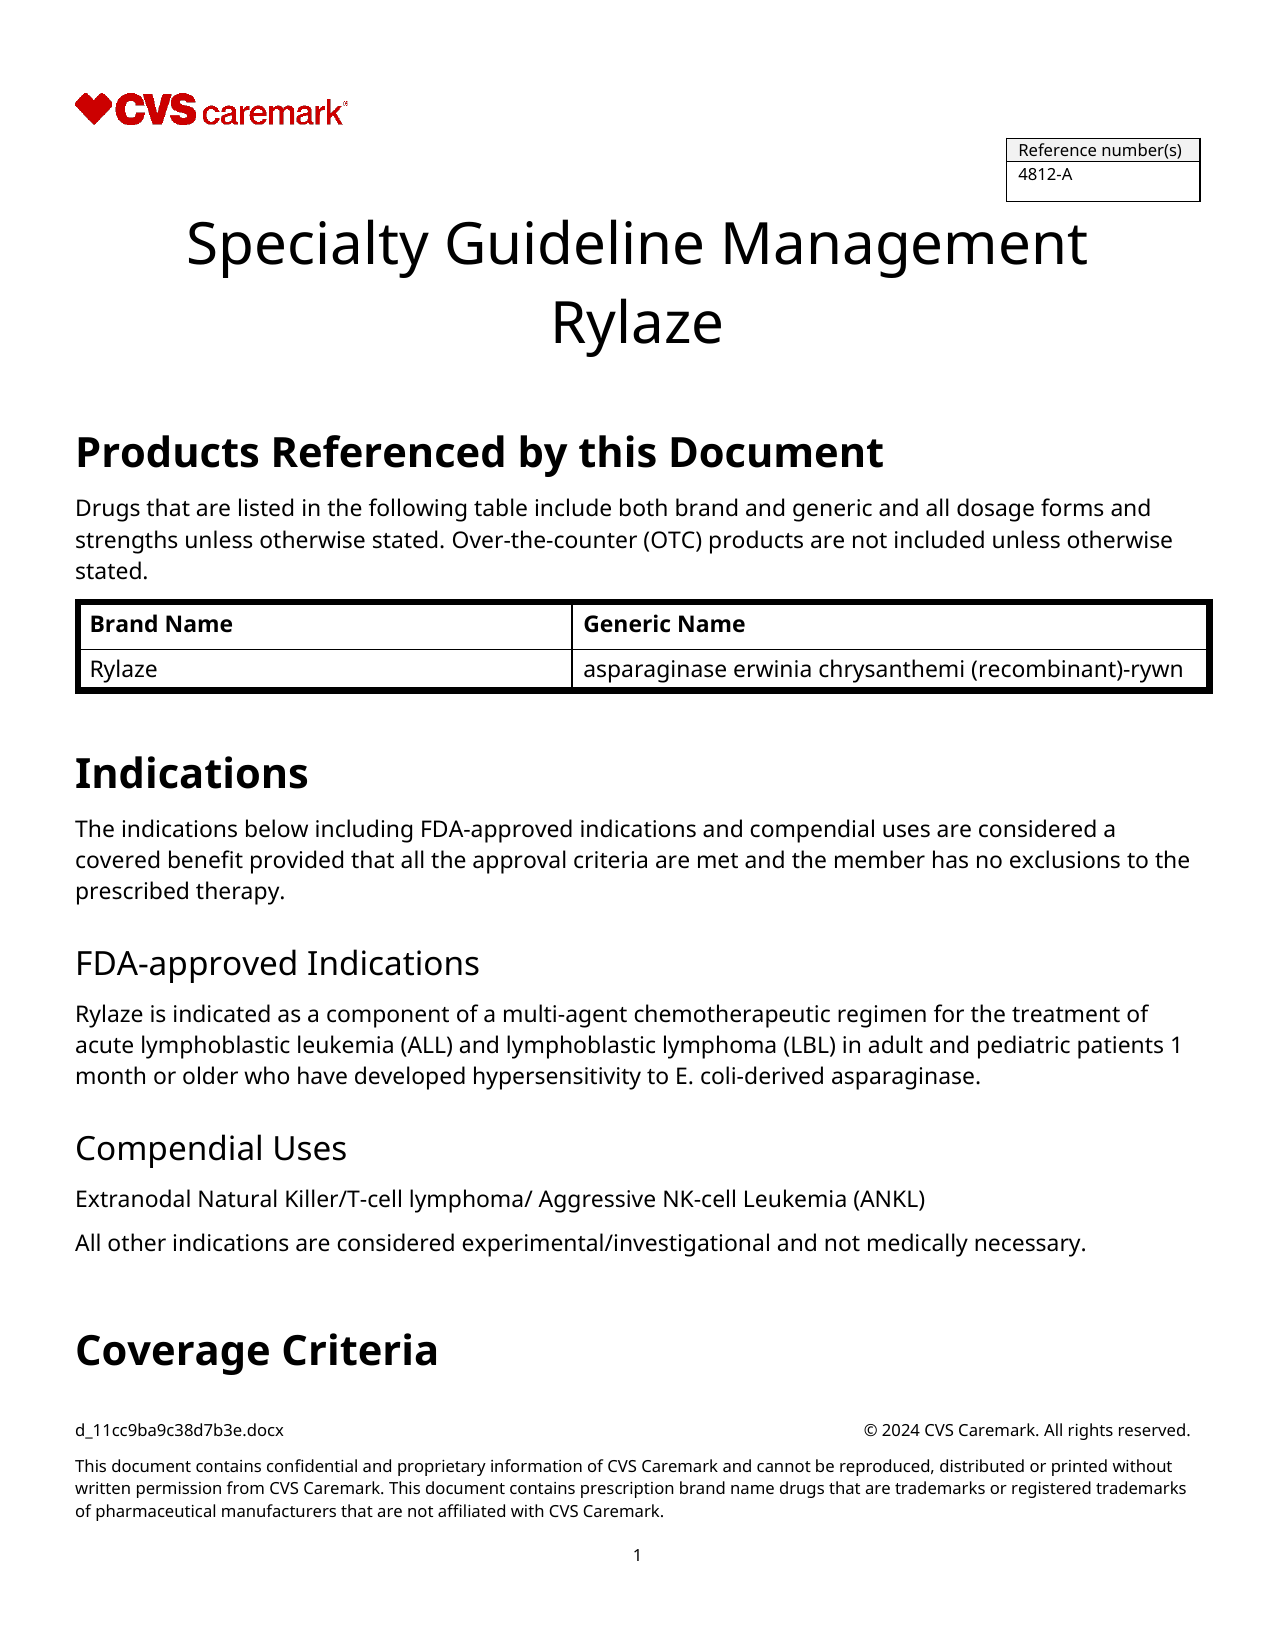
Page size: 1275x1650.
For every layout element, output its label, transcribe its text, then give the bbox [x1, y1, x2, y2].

text All other indications are considered experimental/investigational and not medically necessary. [75, 1227, 1200, 1258]
subtitle FDA-approved Indications [75, 940, 1200, 985]
table_header Brand Name [81, 605, 571, 648]
subtitle Compendial Uses [75, 1125, 1200, 1170]
subtitle Products Referenced by this Document [75, 423, 1200, 480]
subtitle Coverage Criteria [75, 1320, 1200, 1377]
text Rylaze is indicated as a component of a multi-agent chemotherapeutic regimen for the treatment of acute lymphoblastic leukemia (ALL) and lymphoblastic lymphoma (LBL) in adult and pediatric patients 1 month or older who have developed hypersensitivity to E. coli-derived asparaginase. [75, 998, 1200, 1092]
table_cell asparaginase erwinia chrysanthemi (recombinant)-rywn [573, 650, 1206, 687]
table_header Generic Name [573, 605, 1206, 648]
picture [75, 93, 348, 125]
text The indications below including FDA-approved indications and compendial uses are considered a covered benefit provided that all the approval criteria are met and the member has no exclusions to the prescribed therapy. [75, 813, 1200, 907]
table_header Reference number(s) [1007, 139, 1199, 161]
subtitle Specialty Guideline Management Rylaze [75, 202, 1200, 361]
table_cell 4812-A [1007, 162, 1199, 201]
text Extranodal Natural Killer/T-cell lymphoma/ Aggressive NK-cell Leukemia (ANKL) [75, 1183, 1200, 1214]
table_cell Rylaze [81, 650, 571, 687]
text Drugs that are listed in the following table include both brand and generic and all dosage forms and strengths unless otherwise stated. Over-the-counter (OTC) products are not included unless otherwise stated. [75, 492, 1200, 586]
subtitle Indications [75, 743, 1200, 800]
